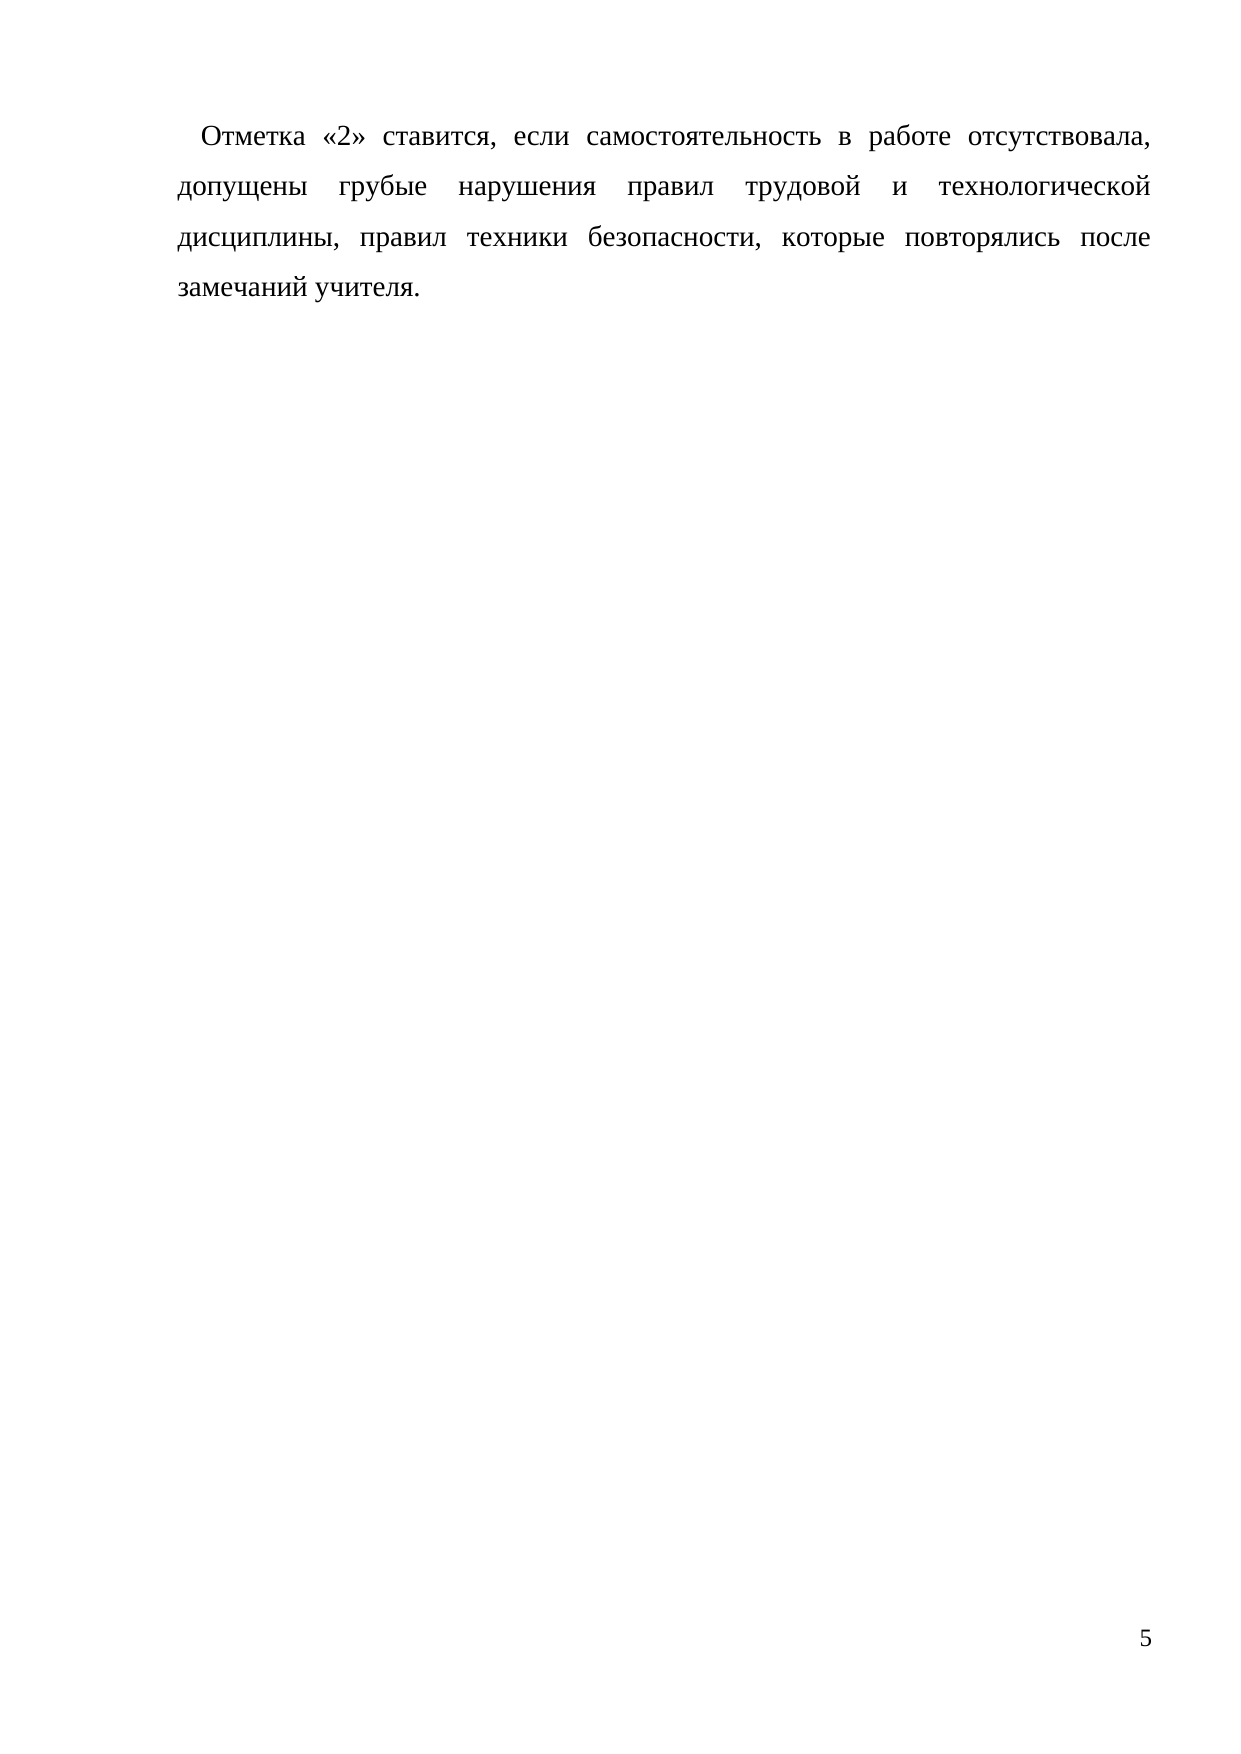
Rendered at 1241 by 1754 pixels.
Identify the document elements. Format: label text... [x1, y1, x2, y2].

text Отметка «2» ставится, если самостоятельность в работе отсутствовала, допущены грубые нарушения правил трудовой и технологической дисциплины, правил техники безопасности, которые повторялись после замечаний учителя. [177, 118, 1152, 303]
